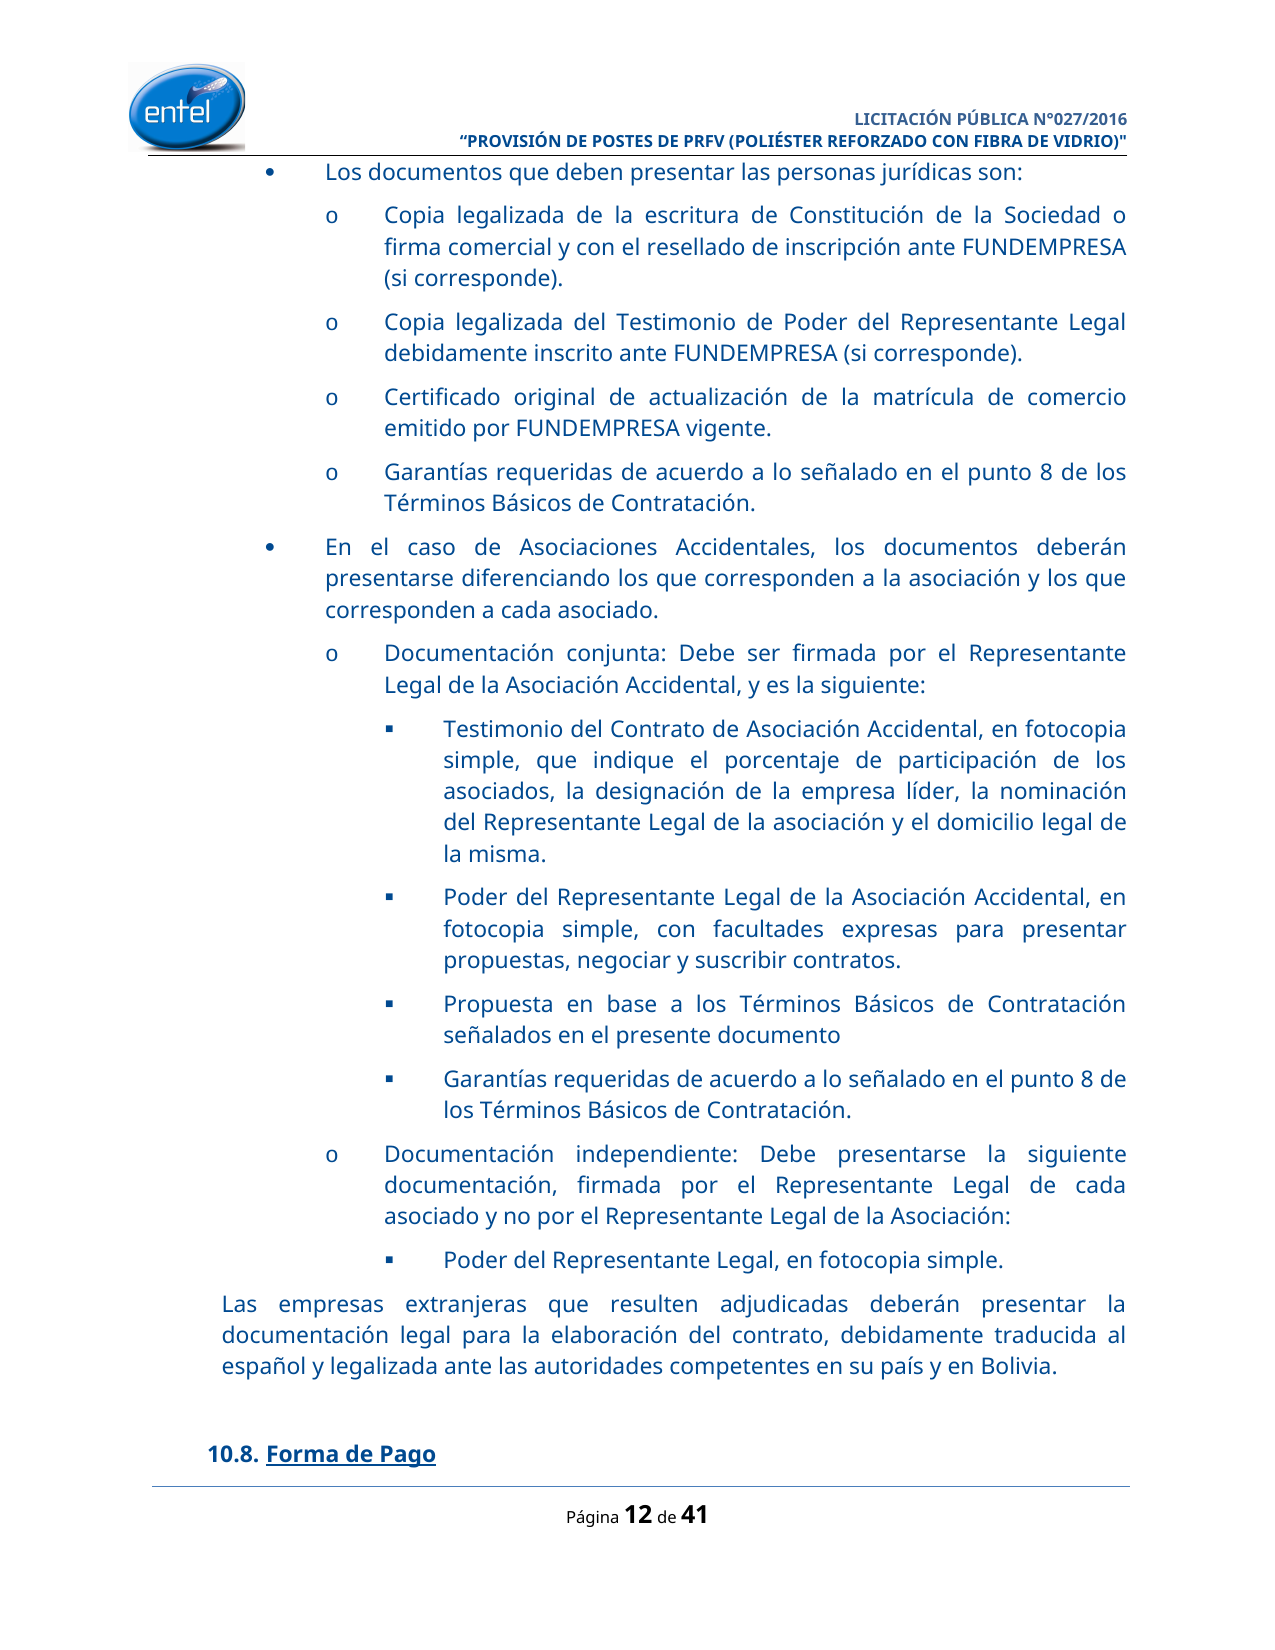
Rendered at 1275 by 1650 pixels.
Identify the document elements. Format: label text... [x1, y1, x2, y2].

list Forma de Pago [207, 1438, 1127, 1469]
list Copia legalizada de la escritura de Constitución de la Sociedad o firma comercial y con el resellado de inscripción ante FUNDEMPRESA (si corresponde). [325, 199, 1127, 293]
list Propuesta en base a los Términos Básicos de Contratación señalados en el presente documento [384, 987, 1127, 1050]
list Garantías requeridas de acuerdo a lo señalado en el punto 8 de los Términos Básicos de Contratación. [325, 456, 1127, 519]
text Las empresas extranjeras que resulten adjudicadas deberán presentar la documentación legal para la elaboración del contrato, debidamente traducida al español y legalizada ante las autoridades competentes en su país y en Bolivia. [221, 1288, 1127, 1381]
list Copia legalizada del Testimonio de Poder del Representante Legal debidamente inscrito ante FUNDEMPRESA (si corresponde). [325, 306, 1127, 368]
list Documentación conjunta: Debe ser firmada por el Representante Legal de la Asociación Accidental, y es la siguiente: [325, 637, 1127, 700]
list Poder del Representante Legal, en fotocopia simple. [384, 1244, 1127, 1275]
picture [128, 62, 246, 152]
list Documentación independiente: Debe presentarse la siguiente documentación, firmada por el Representante Legal de cada asociado y no por el Representante Legal de la Asociación: [325, 1137, 1127, 1231]
list En el caso de Asociaciones Accidentales, los documentos deberán presentarse diferenciando los que corresponden a la asociación y los que corresponden a cada asociado. [266, 531, 1127, 625]
list Testimonio del Contrato de Asociación Accidental, en fotocopia simple, que indique el porcentaje de participación de los asociados, la designación de la empresa líder, la nominación del Representante Legal de la asociación y el domicilio legal de la misma. [384, 712, 1127, 869]
list Los documentos que deben presentar las personas jurídicas son: [266, 156, 1127, 187]
list Poder del Representante Legal de la Asociación Accidental, en fotocopia simple, con facultades expresas para presentar propuestas, negociar y suscribir contratos. [384, 881, 1127, 975]
list Garantías requeridas de acuerdo a lo señalado en el punto 8 de los Términos Básicos de Contratación. [384, 1062, 1127, 1125]
list Certificado original de actualización de la matrícula de comercio emitido por FUNDEMPRESA vigente. [325, 381, 1127, 443]
